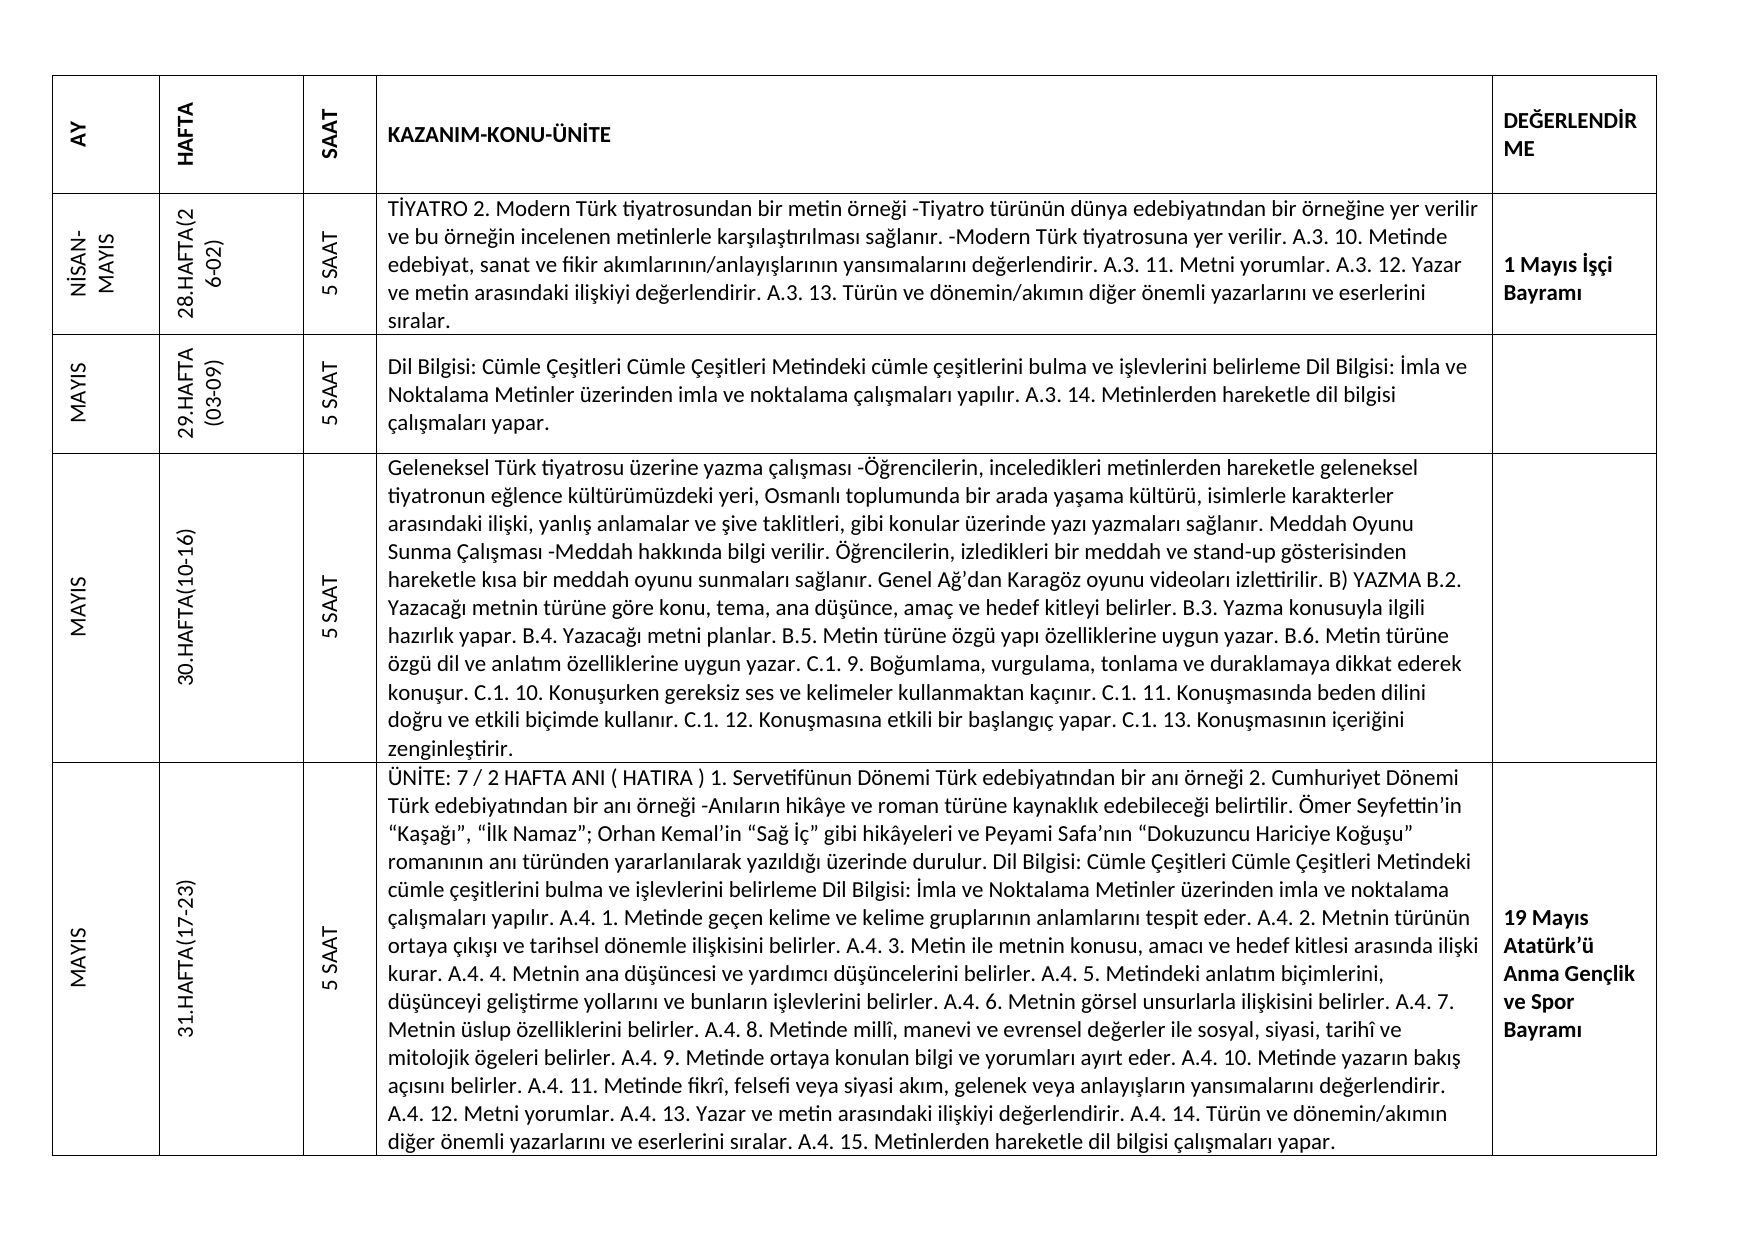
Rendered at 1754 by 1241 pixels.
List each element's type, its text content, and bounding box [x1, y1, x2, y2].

table_cell [1493, 454, 1656, 762]
table_cell MAYIS [53, 454, 159, 762]
table_header DEĞERLENDİRME [1493, 76, 1656, 193]
table_cell [1493, 335, 1656, 452]
table_header HAFTA [160, 76, 303, 193]
table_cell ÜNİTE: 7 / 2 HAFTA ANI ( HATIRA ) 1. Servetifünun Dönemi Türk edebiyatından bir anı örneği 2. Cumhuriyet Dönemi Türk edebiyatından bir anı örneği -Anıların hikâye ve roman türüne kaynaklık edebileceği belirtilir. Ömer Seyfettin’in “Kaşağı”, “İlk Namaz”; Orhan Kemal’in “Sağ İç” gibi hikâyeleri ve Peyami Safa’nın “Dokuzuncu Hariciye Koğuşu” romanının anı türünden yararlanılarak yazıldığı üzerinde durulur. Dil Bilgisi: Cümle Çeşitleri Cümle Çeşitleri Metindeki cümle çeşitlerini bulma ve işlevlerini belirleme Dil Bilgisi: İmla ve Noktalama Metinler üzerinden imla ve noktalama çalışmaları yapılır. A.4. 1. Metinde geçen kelime ve kelime gruplarının anlamlarını tespit eder. A.4. 2. Metnin türünün ortaya çıkışı ve tarihsel dönemle ilişkisini belirler. A.4. 3. Metin ile metnin konusu, amacı ve hedef kitlesi arasında ilişki kurar. A.4. 4. Metnin ana düşüncesi ve yardımcı düşüncelerini belirler. A.4. 5. Metindeki anlatım biçimlerini, düşünceyi geliştirme yollarını ve bunların işlevlerini belirler. A.4. 6. Metnin görsel unsurlarla ilişkisini belirler. A.4. 7. Metnin üslup özelliklerini belirler. A.4. 8. Metinde millî, manevi ve evrensel değerler ile sosyal, siyasi, tarihî ve mitolojik ögeleri belirler. A.4. 9. Metinde ortaya konulan bilgi ve yorumları ayırt eder. A.4. 10. Metinde yazarın bakış açısını belirler. A.4. 11. Metinde fikrî, felsefi veya siyasi akım, gelenek veya anlayışların yansımalarını değerlendirir. A.4. 12. Metni yorumlar. A.4. 13. Yazar ve metin arasındaki ilişkiyi değerlendirir. A.4. 14. Türün ve dönemin/akımın diğer önemli yazarlarını ve eserlerini sıralar. A.4. 15. Metinlerden hareketle dil bilgisi çalışmaları yapar. [377, 763, 1492, 1155]
table_cell 5 SAAT [304, 454, 376, 762]
table_cell 5 SAAT [304, 335, 376, 452]
table_cell 31.HAFTA(17-23) [160, 763, 303, 1155]
table_header KAZANIM-KONU-ÜNİTE [377, 76, 1492, 193]
table_cell MAYIS [53, 335, 159, 452]
table_header AY [53, 76, 159, 193]
table_cell 28.HAFTA(26-02) [160, 194, 303, 334]
table_cell Geleneksel Türk tiyatrosu üzerine yazma çalışması -Öğrencilerin, inceledikleri metinlerden hareketle geleneksel tiyatronun eğlence kültürümüzdeki yeri, Osmanlı toplumunda bir arada yaşama kültürü, isimlerle karakterler arasındaki ilişki, yanlış anlamalar ve şive taklitleri, gibi konular üzerinde yazı yazmaları sağlanır. Meddah Oyunu Sunma Çalışması -Meddah hakkında bilgi verilir. Öğrencilerin, izledikleri bir meddah ve stand-up gösterisinden hareketle kısa bir meddah oyunu sunmaları sağlanır. Genel Ağ’dan Karagöz oyunu videoları izlettirilir. B) YAZMA B.2. Yazacağı metnin türüne göre konu, tema, ana düşünce, amaç ve hedef kitleyi belirler. B.3. Yazma konusuyla ilgili hazırlık yapar. B.4. Yazacağı metni planlar. B.5. Metin türüne özgü yapı özelliklerine uygun yazar. B.6. Metin türüne özgü dil ve anlatım özelliklerine uygun yazar. C.1. 9. Boğumlama, vurgulama, tonlama ve duraklamaya dikkat ederek konuşur. C.1. 10. Konuşurken gereksiz ses ve kelimeler kullanmaktan kaçınır. C.1. 11. Konuşmasında beden dilini doğru ve etkili biçimde kullanır. C.1. 12. Konuşmasına etkili bir başlangıç yapar. C.1. 13. Konuşmasının içeriğini zenginleştirir. [377, 454, 1492, 762]
table_cell 30.HAFTA(10-16) [160, 454, 303, 762]
table_cell 29.HAFTA(03-09) [160, 335, 303, 452]
table_cell 1 Mayıs İşçi Bayramı [1493, 194, 1656, 334]
table_cell TİYATRO 2. Modern Türk tiyatrosundan bir metin örneği -Tiyatro türünün dünya edebiyatından bir örneğine yer verilir ve bu örneğin incelenen metinlerle karşılaştırılması sağlanır. -Modern Türk tiyatrosuna yer verilir. A.3. 10. Metinde edebiyat, sanat ve fikir akımlarının/anlayışlarının yansımalarını değerlendirir. A.3. 11. Metni yorumlar. A.3. 12. Yazar ve metin arasındaki ilişkiyi değerlendirir. A.3. 13. Türün ve dönemin/akımın diğer önemli yazarlarını ve eserlerini sıralar. [377, 194, 1492, 334]
table_cell NİSAN-MAYIS [53, 194, 159, 334]
table_cell 5 SAAT [304, 194, 376, 334]
table_cell 19 Mayıs Atatürk’ü Anma Gençlik ve Spor Bayramı [1493, 763, 1656, 1155]
table_cell MAYIS [53, 763, 159, 1155]
table_cell Dil Bilgisi: Cümle Çeşitleri Cümle Çeşitleri Metindeki cümle çeşitlerini bulma ve işlevlerini belirleme Dil Bilgisi: İmla ve Noktalama Metinler üzerinden imla ve noktalama çalışmaları yapılır. A.3. 14. Metinlerden hareketle dil bilgisi çalışmaları yapar. [377, 335, 1492, 452]
table_cell 5 SAAT [304, 763, 376, 1155]
table_header SAAT [304, 76, 376, 193]
